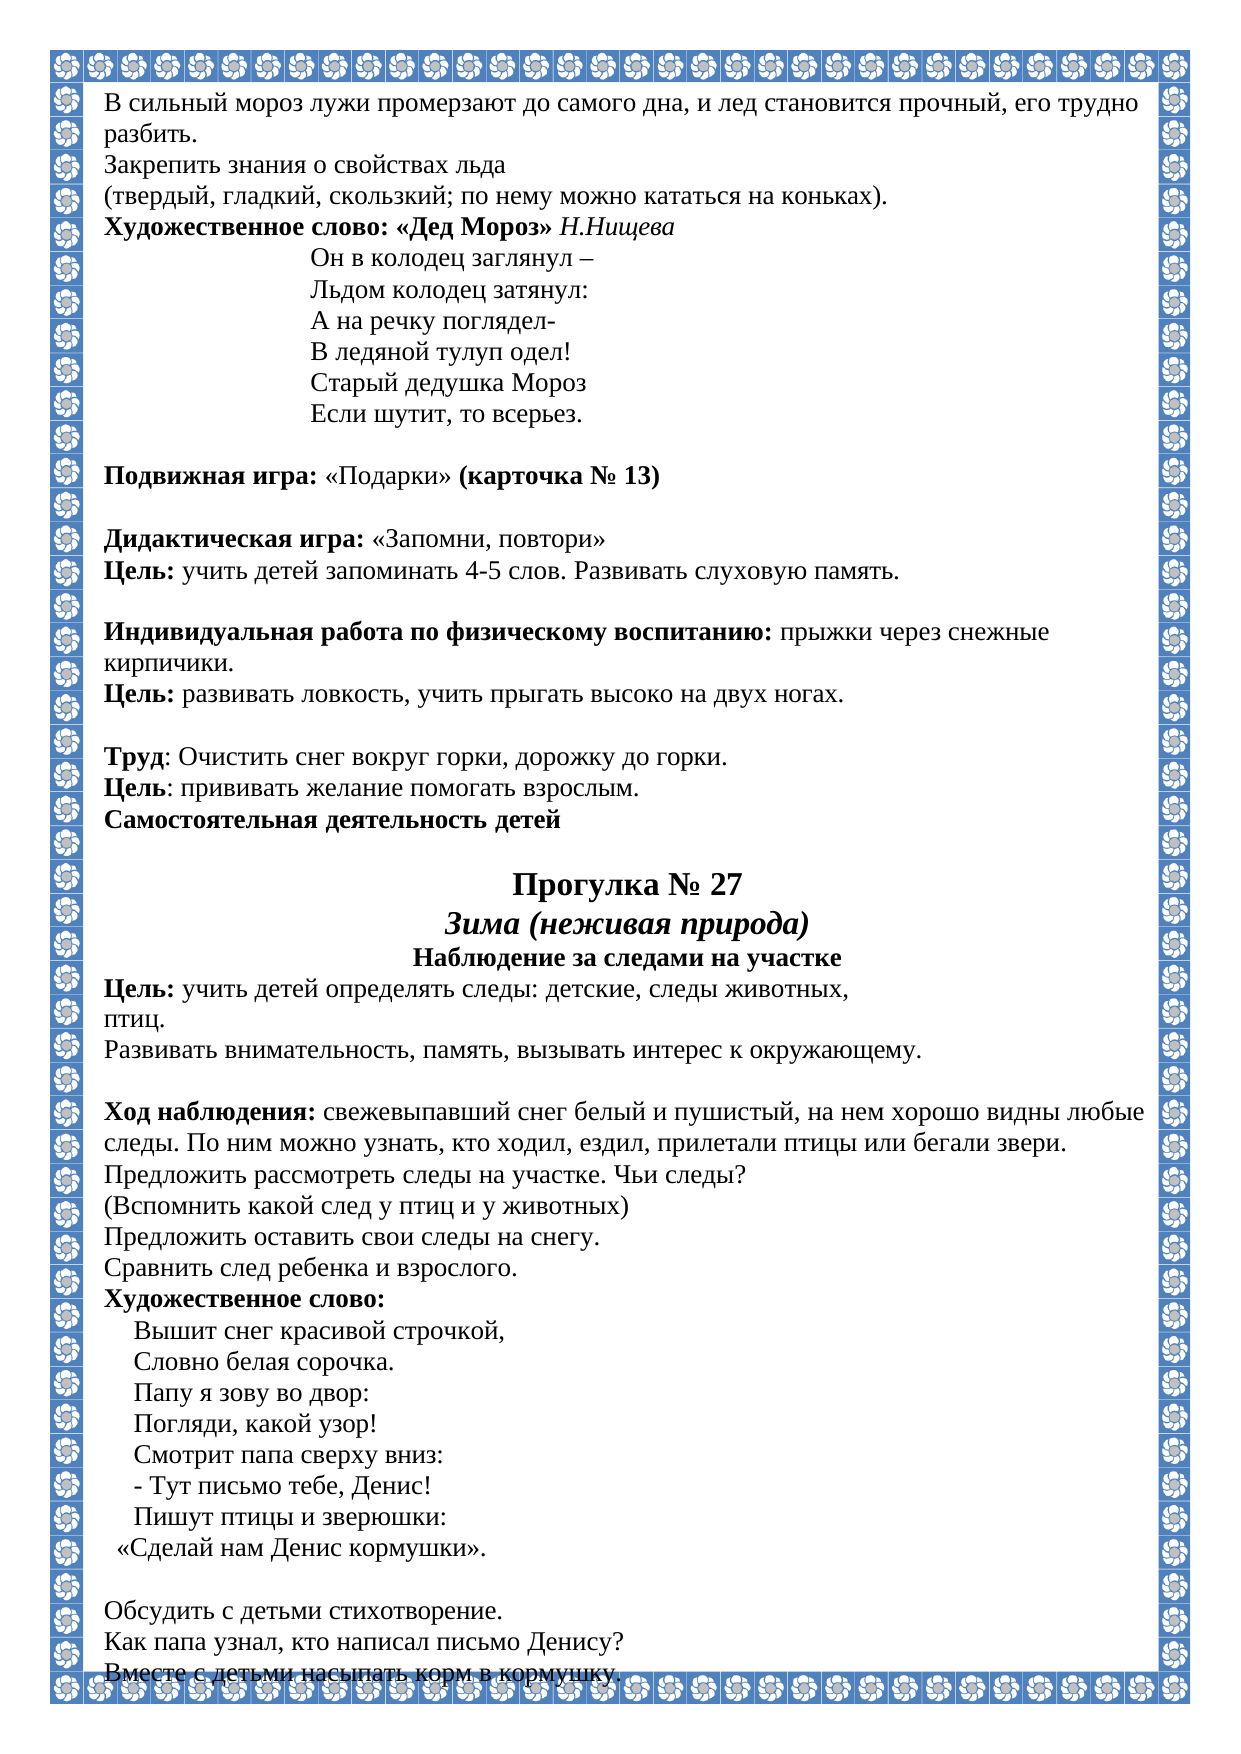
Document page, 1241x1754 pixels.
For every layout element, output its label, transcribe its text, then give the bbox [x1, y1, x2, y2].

text Предложить рассмотреть следы на участке. Чьи следы? (Вспомнить какой след у птиц и у животных) [103, 1158, 819, 1220]
text Вышит снег красивой строчкой, Словно белая сорочка. [133, 1314, 569, 1376]
text Предложить оставить свои следы на снегу. Сравнить след ребенка и взрослого. [103, 1220, 648, 1282]
text Старый дедушка Мороз Если шутит, то всерьез. [310, 366, 589, 428]
text Индивидуальная работа по физическому воспитанию: прыжки через снежные кирпичики. [103, 615, 1163, 677]
text Цель: учить детей запоминать 4-5 слов. Развивать слуховую память. [103, 560, 1163, 584]
text - Тут письмо тебе, Денис! Пишут птицы и зверюшки: [133, 1469, 458, 1532]
text Ход наблюдения: свежевыпавший снег белый и пушистый, на нем хорошо видны любые следы. По ним можно узнать, кто ходил, ездил, прилетали птицы или бегали звери. [103, 1095, 1163, 1158]
text (твердый, гладкий, скользкий; по нему можно кататься на коньках). [103, 179, 1163, 210]
text Как папа узнал, кто написал письмо Денису? Вместе с детьми насыпать корм в кормушку. [103, 1625, 648, 1687]
subtitle Зима (неживая природа) [92, 903, 1163, 942]
text Труд: Очистить снег вокруг горки, дорожку до горки. [103, 740, 1163, 771]
text Он в колодец заглянул – Льдом колодец затянул: [310, 242, 648, 304]
subtitle Художественное слово: «Дед Мороз» Н.Нищева [103, 211, 1163, 242]
text Подвижная игра: «Подарки» (карточка № 13) Дидактическая игра: «Запомни, повтори» [103, 435, 819, 560]
text Развивать внимательность, память, вызывать интерес к окружающему. [103, 1033, 1163, 1064]
text А на речку поглядел- В ледяной тулуп одел! [310, 304, 572, 366]
text Смотрит папа сверху вниз: [133, 1438, 1163, 1469]
text Цель: развивать ловкость, учить прыгать высоко на двух ногах. [103, 677, 1163, 709]
subtitle Прогулка № 27 [92, 865, 1163, 903]
text Папу я зову во двор: [133, 1376, 1163, 1407]
text Погляди, какой узор! [133, 1407, 1163, 1438]
subtitle Художественное слово: [103, 1283, 1163, 1314]
text Обсудить с детьми стихотворение. [103, 1594, 1163, 1625]
picture [50, 50, 1191, 1704]
text В сильный мороз лужи промерзают до самого дна, и лед становится прочный, его трудно разбить. [103, 86, 1163, 148]
text Самостоятельная деятельность детей [103, 803, 1163, 834]
text Закрепить знания о свойствах льда [103, 148, 1163, 179]
text «Сделай нам Денис кормушки». [116, 1532, 1163, 1563]
text Наблюдение за следами на участке Цель: учить детей определять следы: детские, следы животных, птиц. [103, 943, 916, 1033]
text Цель: прививать желание помогать взрослым. [103, 771, 1163, 802]
